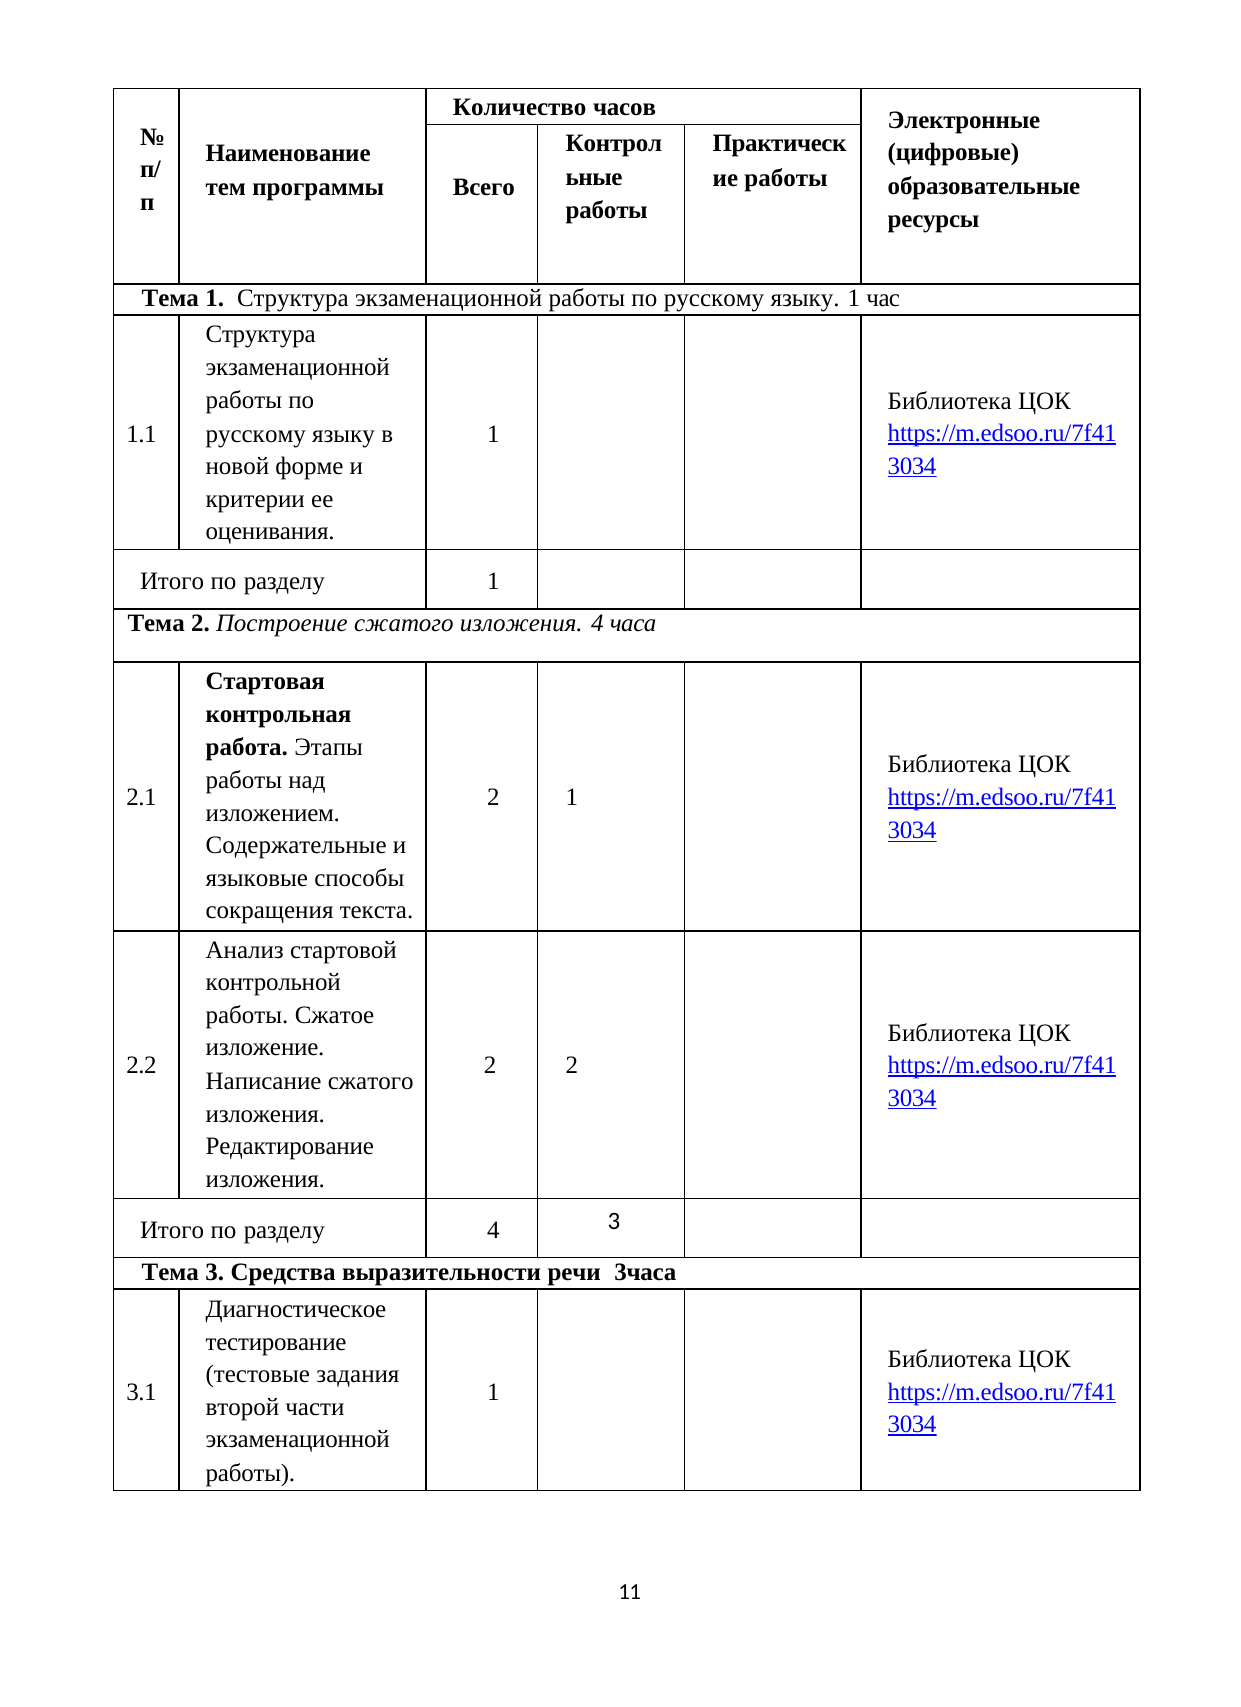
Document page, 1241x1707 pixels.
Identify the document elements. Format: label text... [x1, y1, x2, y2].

table_cell 1 [427, 1290, 537, 1490]
table_cell 4 [427, 1199, 537, 1257]
table_header Количество часов [427, 89, 860, 123]
table_header № п/ п [114, 89, 178, 283]
table_cell Анализ стартовой контрольной работы. Сжатое изложение. Написание сжатого изложения. Редактирование изложения. [180, 932, 425, 1197]
table_cell 2 [427, 663, 537, 930]
table_cell Тема 1. Структура экзаменационной работы по русскому языку. 1 час [114, 285, 1139, 314]
table_cell Тема 2. Построение сжатого изложения. 4 часа [114, 610, 1139, 661]
table_cell Библиотека ЦОК https://m.edsoo.ru/7f41 3034 [862, 316, 1139, 549]
table_cell Контрол ьные работы [538, 125, 684, 283]
table_cell [538, 550, 684, 608]
table_cell 1 [538, 663, 684, 930]
table_cell 2.2 [114, 932, 178, 1197]
table_cell 2.1 [114, 663, 178, 930]
table_cell [685, 1199, 860, 1257]
table_header Наименование тем программы [180, 89, 425, 283]
table_cell [862, 1199, 1139, 1257]
table_cell [685, 663, 860, 930]
table_cell Итого по разделу [114, 1199, 425, 1257]
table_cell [862, 1290, 1139, 1490]
table_cell 1 [427, 550, 537, 608]
table_cell 1 [427, 316, 537, 549]
table_cell Стартовая контрольная работа. Этапы работы над изложением. Содержательные и языковые способы сокращения текста. [180, 663, 425, 930]
table_cell [538, 1290, 684, 1490]
table_cell Тема 3. Средства выразительности речи 3часа [114, 1258, 1139, 1288]
table_cell Практическ ие работы [685, 125, 860, 283]
table_cell Структура экзаменационной работы по русскому языку в новой форме и критерии ее оценивания. [180, 316, 425, 549]
table_cell [685, 1290, 860, 1490]
table_cell Библиотека ЦОК https://m.edsoo.ru/7f41 3034 [862, 663, 1139, 930]
table_cell [538, 316, 684, 549]
table_cell [685, 550, 860, 608]
table_cell [685, 316, 860, 549]
table_header Электронные (цифровые) образовательные ресурсы [862, 89, 1139, 283]
table_cell [685, 932, 860, 1197]
table_cell 2 [538, 932, 684, 1197]
table_cell Диагностическое тестирование (тестовые задания второй части экзаменационной работы). [180, 1290, 425, 1490]
table_cell Всего [427, 125, 537, 283]
table_cell 2 [427, 932, 537, 1197]
table_cell 3.1 [114, 1290, 178, 1490]
table_cell Итого по разделу [114, 550, 425, 608]
table_cell 1.1 [114, 316, 178, 549]
table_cell [862, 550, 1139, 608]
table_cell 3 [538, 1199, 684, 1257]
table_cell Библиотека ЦОК https://m.edsoo.ru/7f41 3034 [862, 932, 1139, 1197]
